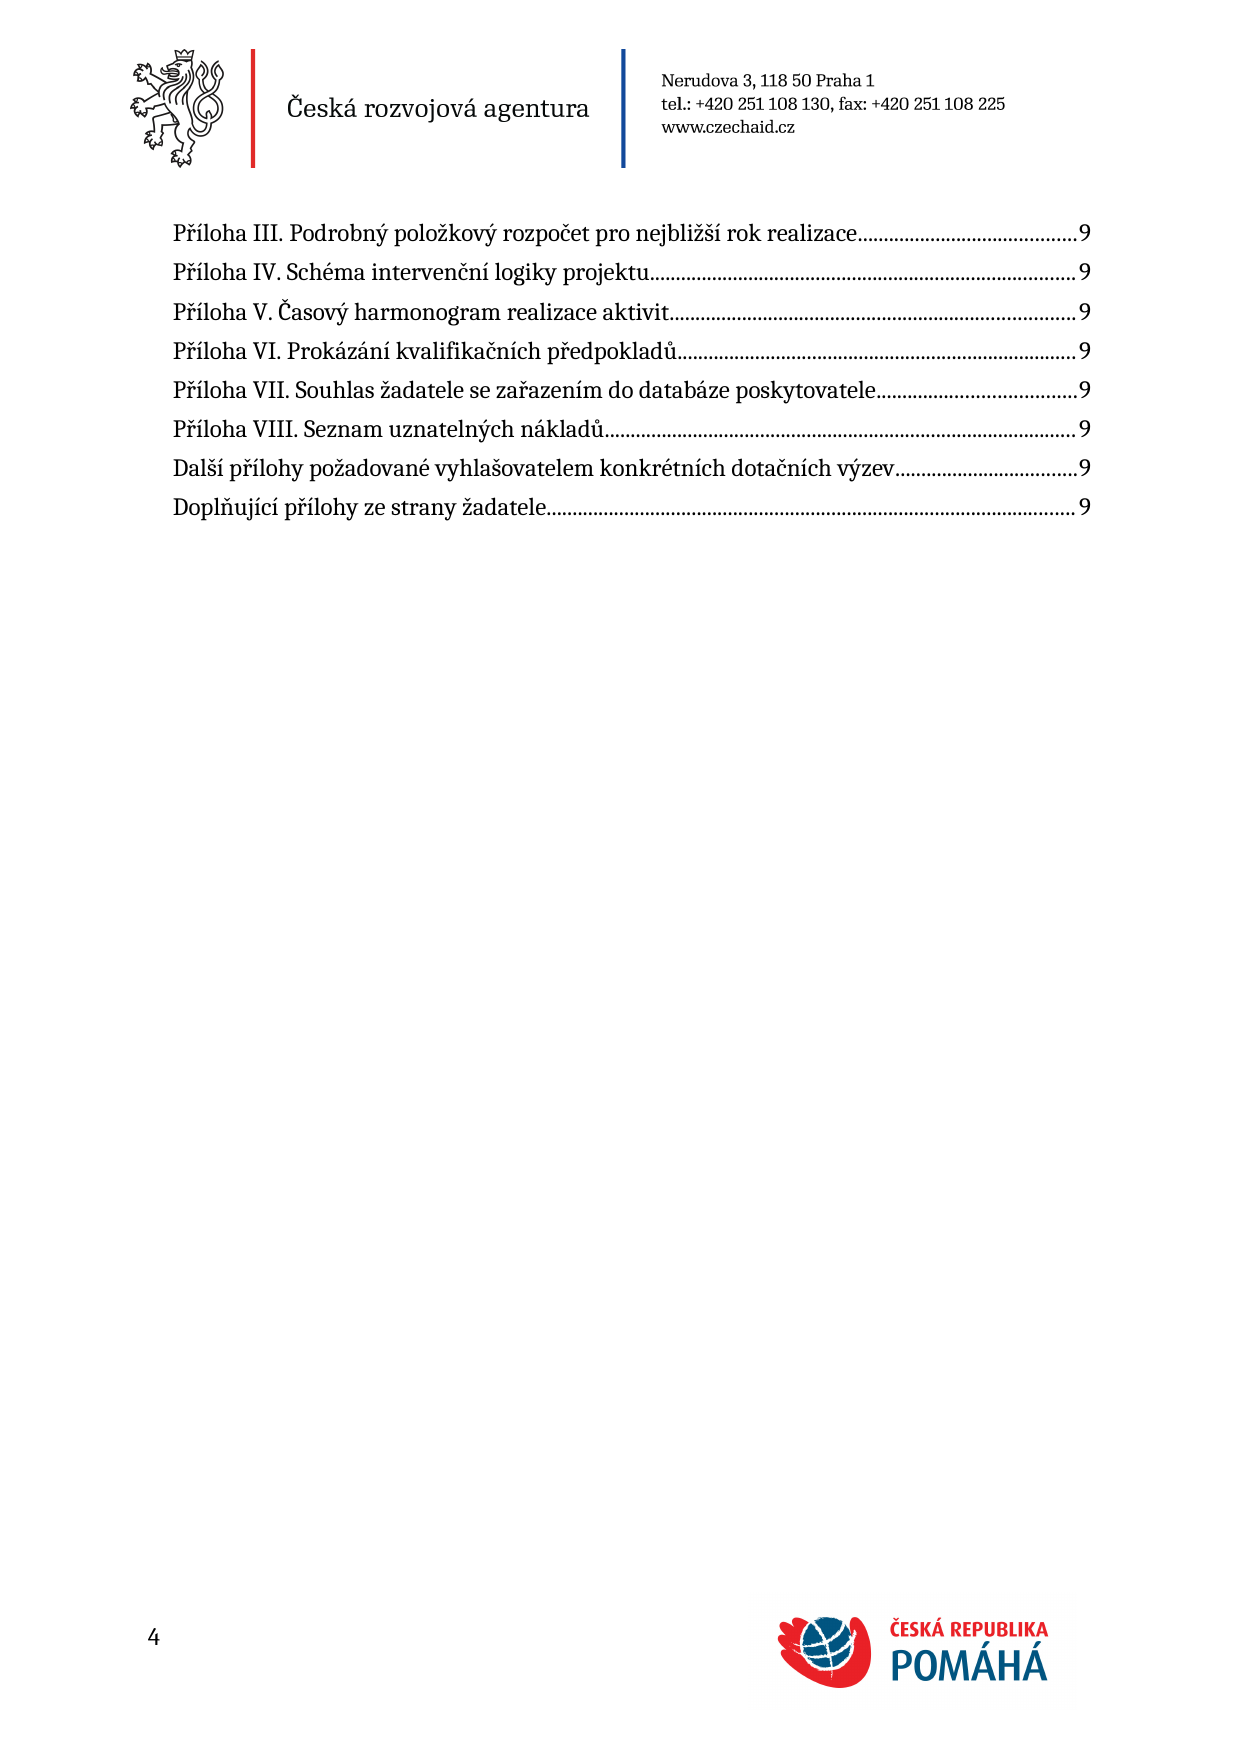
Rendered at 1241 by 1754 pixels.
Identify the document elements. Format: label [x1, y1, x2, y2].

picture [748, 1592, 1078, 1710]
picture [59, 0, 1241, 190]
